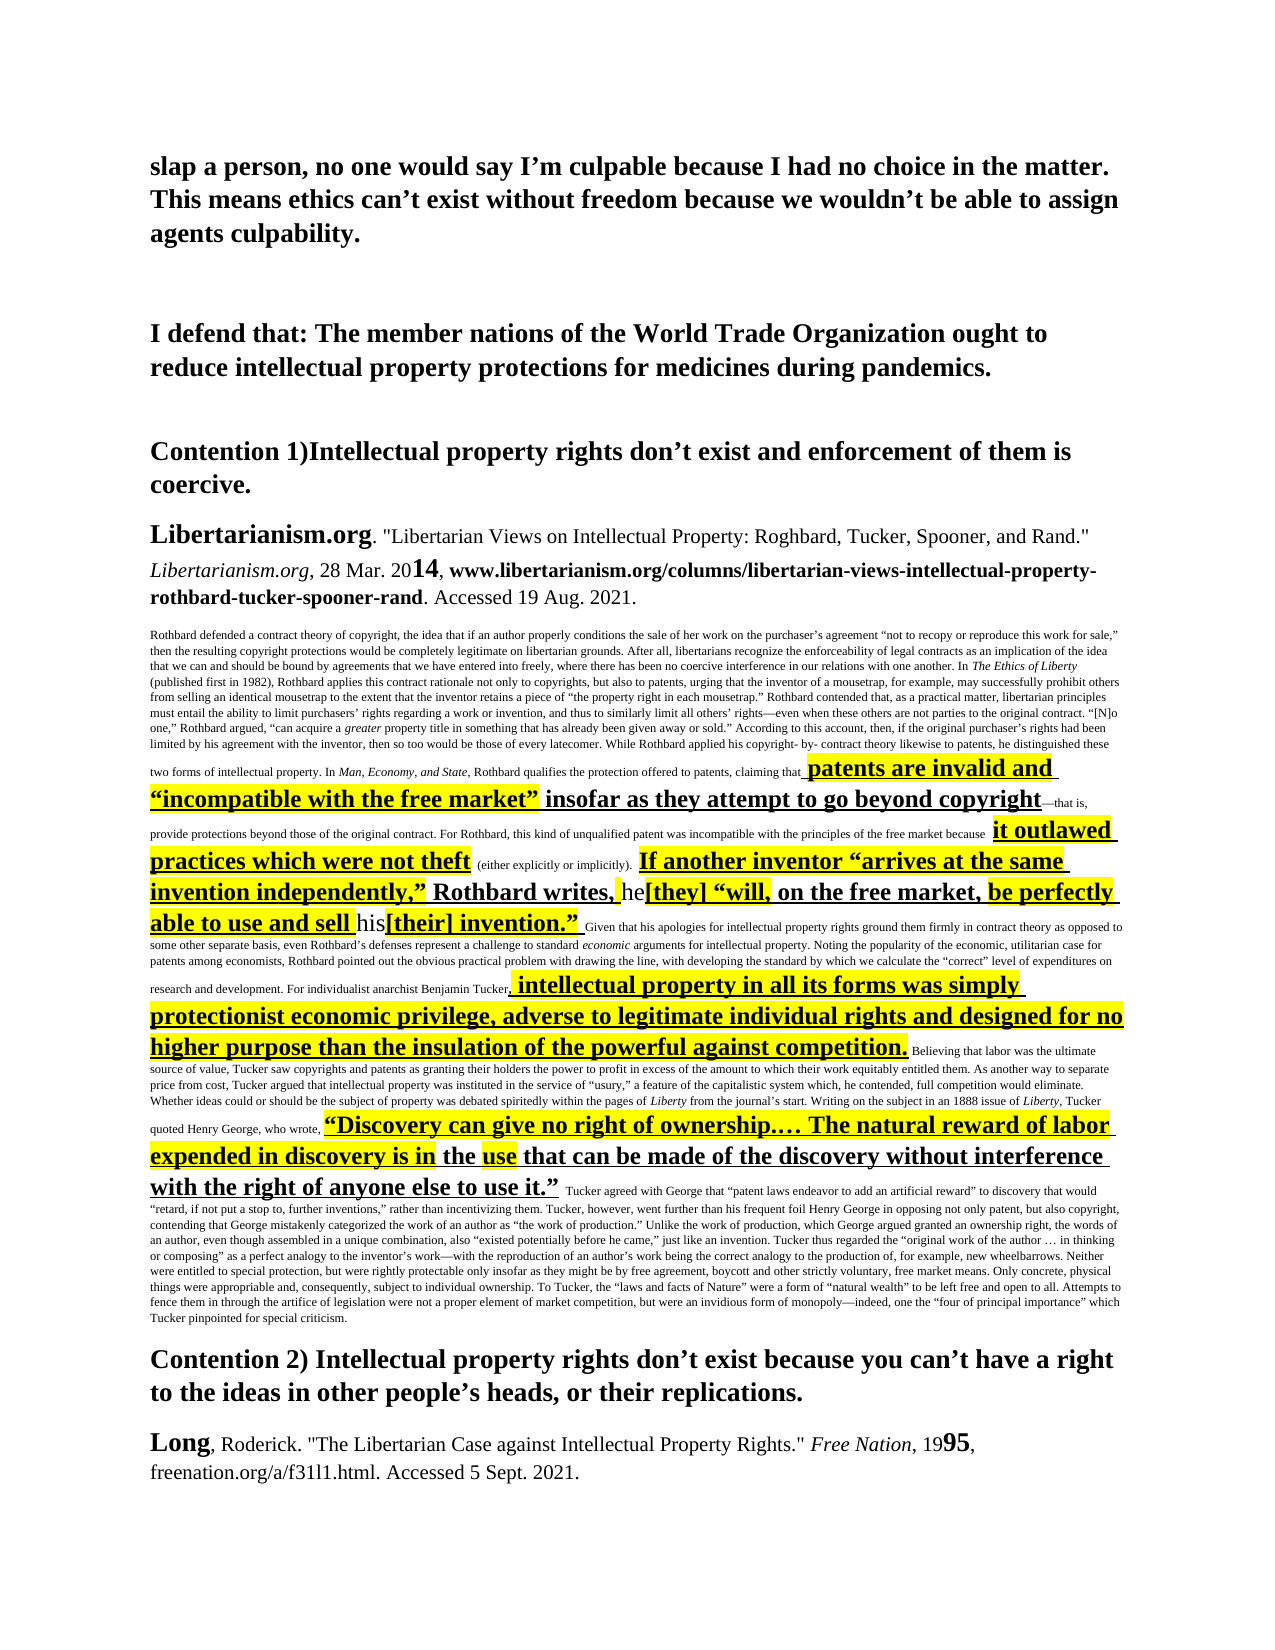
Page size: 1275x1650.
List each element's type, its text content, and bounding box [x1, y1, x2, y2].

subtitle I defend that: The member nations of the World Trade Organization ought to reduce intellectual property protections for medicines during pandemics. [150, 317, 1125, 382]
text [150, 150, 1125, 248]
text Long, Roderick. "The Libertarian Case against Intellectual Property Rights." Free Nation, 1995, freenation.org/a/f31l1.html. Accessed 5 Sept. 2021. [150, 1427, 1125, 1484]
text Libertarianism.org. "Libertarian Views on Intellectual Property: Roghbard, Tucker, Spooner, and Rand." Libertarianism.org, 28 Mar. 2014, www.libertarianism.org/columns/libertarian-views-intellectual-property-rothbard-tucker-spooner-rand. Accessed 19 Aug. 2021. [150, 518, 1125, 609]
text Contention 2) Intellectual property rights don’t exist because you can’t have a right to the ideas in other people’s heads, or their replications. [150, 1343, 1125, 1407]
text Rothbard defended a contract theory of copyright, the idea that if an author properly conditions the sale of her work on the purchaser’s agreement “not to recopy or reproduce this work for sale,” then the resulting copyright protections would be completely legitimate on libertarian grounds. After all, libertarians recognize the enforceability of legal contracts as an implication of the idea that we can and should be bound by agreements that we have entered into freely, where there has been no coercive interference in our relations with one another. In The Ethics of Liberty (published first in 1982), Rothbard applies this contract rationale not only to copyrights, but also to patents, urging that the inventor of a mousetrap, for example, may successfully prohibit others from selling an identical mousetrap to the extent that the inventor retains a piece of “the property right in each mousetrap.” Rothbard contended that, as a practical matter, libertarian principles must entail the ability to limit purchasers’ rights regarding a work or invention, and thus to similarly limit all others’ rights—even when these others are not parties to the original contract. “[N]o one,” Rothbard argued, “can acquire a greater property title in something that has already been given away or sold.” According to this account, then, if the original purchaser’s rights had been limited by his agreement with the inventor, then so too would be those of every latecomer. While Rothbard applied his copyright‐ by‐ contract theory likewise to patents, he distinguished these two forms of intellectual property. In Man, Economy, and State, Rothbard qualifies the protection offered to patents, claiming that patents are invalid and “incompatible with the free market” insofar as they attempt to go beyond copyright—that is, provide protections beyond those of the original contract. For Rothbard, this kind of unqualified patent was incompatible with the principles of the free market because it outlawed practices which were not theft (either explicitly or implicitly). If another inventor “arrives at the same invention independently,” Rothbard writes, he[they] “will, on the free market, be perfectly able to use and sell his[their] invention.” Given that his apologies for intellectual property rights ground them firmly in contract theory as opposed to some other separate basis, even Rothbard’s defenses represent a challenge to standard economic arguments for intellectual property. Noting the popularity of the economic, utilitarian case for patents among economists, Rothbard pointed out the obvious practical problem with drawing the line, with developing the standard by which we calculate the “correct” level of expenditures on research and development. For individualist anarchist Benjamin Tucker, intellectual property in all its forms was simply protectionist economic privilege, adverse to legitimate individual rights and designed for no higher purpose than the insulation of the powerful against competition. Believing that labor was the ultimate source of value, Tucker saw copyrights and patents as granting their holders the power to profit in excess of the amount to which their work equitably entitled them. As another way to separate price from cost, Tucker argued that intellectual property was instituted in the service of “usury,” a feature of the capitalistic system which, he contended, full competition would eliminate. Whether ideas could or should be the subject of property was debated spiritedly within the pages of Liberty from the journal’s start. Writing on the subject in an 1888 issue of Liberty, Tucker quoted Henry George, who wrote, “Discovery can give no right of ownership.… The natural reward of labor expended in discovery is in the use that can be made of the discovery without interference with the right of anyone else to use it.” Tucker agreed with George that “patent laws endeavor to add an artificial reward” to discovery that would “retard, if not put a stop to, further inventions,” rather than incentivizing them. Tucker, however, went further than his frequent foil Henry George in opposing not only patent, but also copyright, contending that George mistakenly categorized the work of an author as “the work of production.” Unlike the work of production, which George argued granted an ownership right, the words of an author, even though assembled in a unique combination, also “existed potentially before he came,” just like an invention. Tucker thus regarded the “original work of the author … in thinking or composing” as a perfect analogy to the inventor’s work—with the reproduction of an author’s work being the correct analogy to the production of, for example, new wheelbarrows. Neither were entitled to special protection, but were rightly protectable only insofar as they might be by free agreement, boycott and other strictly voluntary, free market means. Only concrete, physical things were appropriable and, consequently, subject to individual ownership. To Tucker, the “laws and facts of Nature” were a form of “natural wealth” to be left free and open to all. Attempts to fence them in through the artifice of legislation were not a proper element of market competition, but were an invidious form of monopoly—indeed, one the “four of principal importance” which Tucker pinpointed for special criticism. [150, 628, 1125, 1325]
text Contention 1)Intellectual property rights don’t exist and enforcement of them is coercive. [150, 435, 1125, 499]
